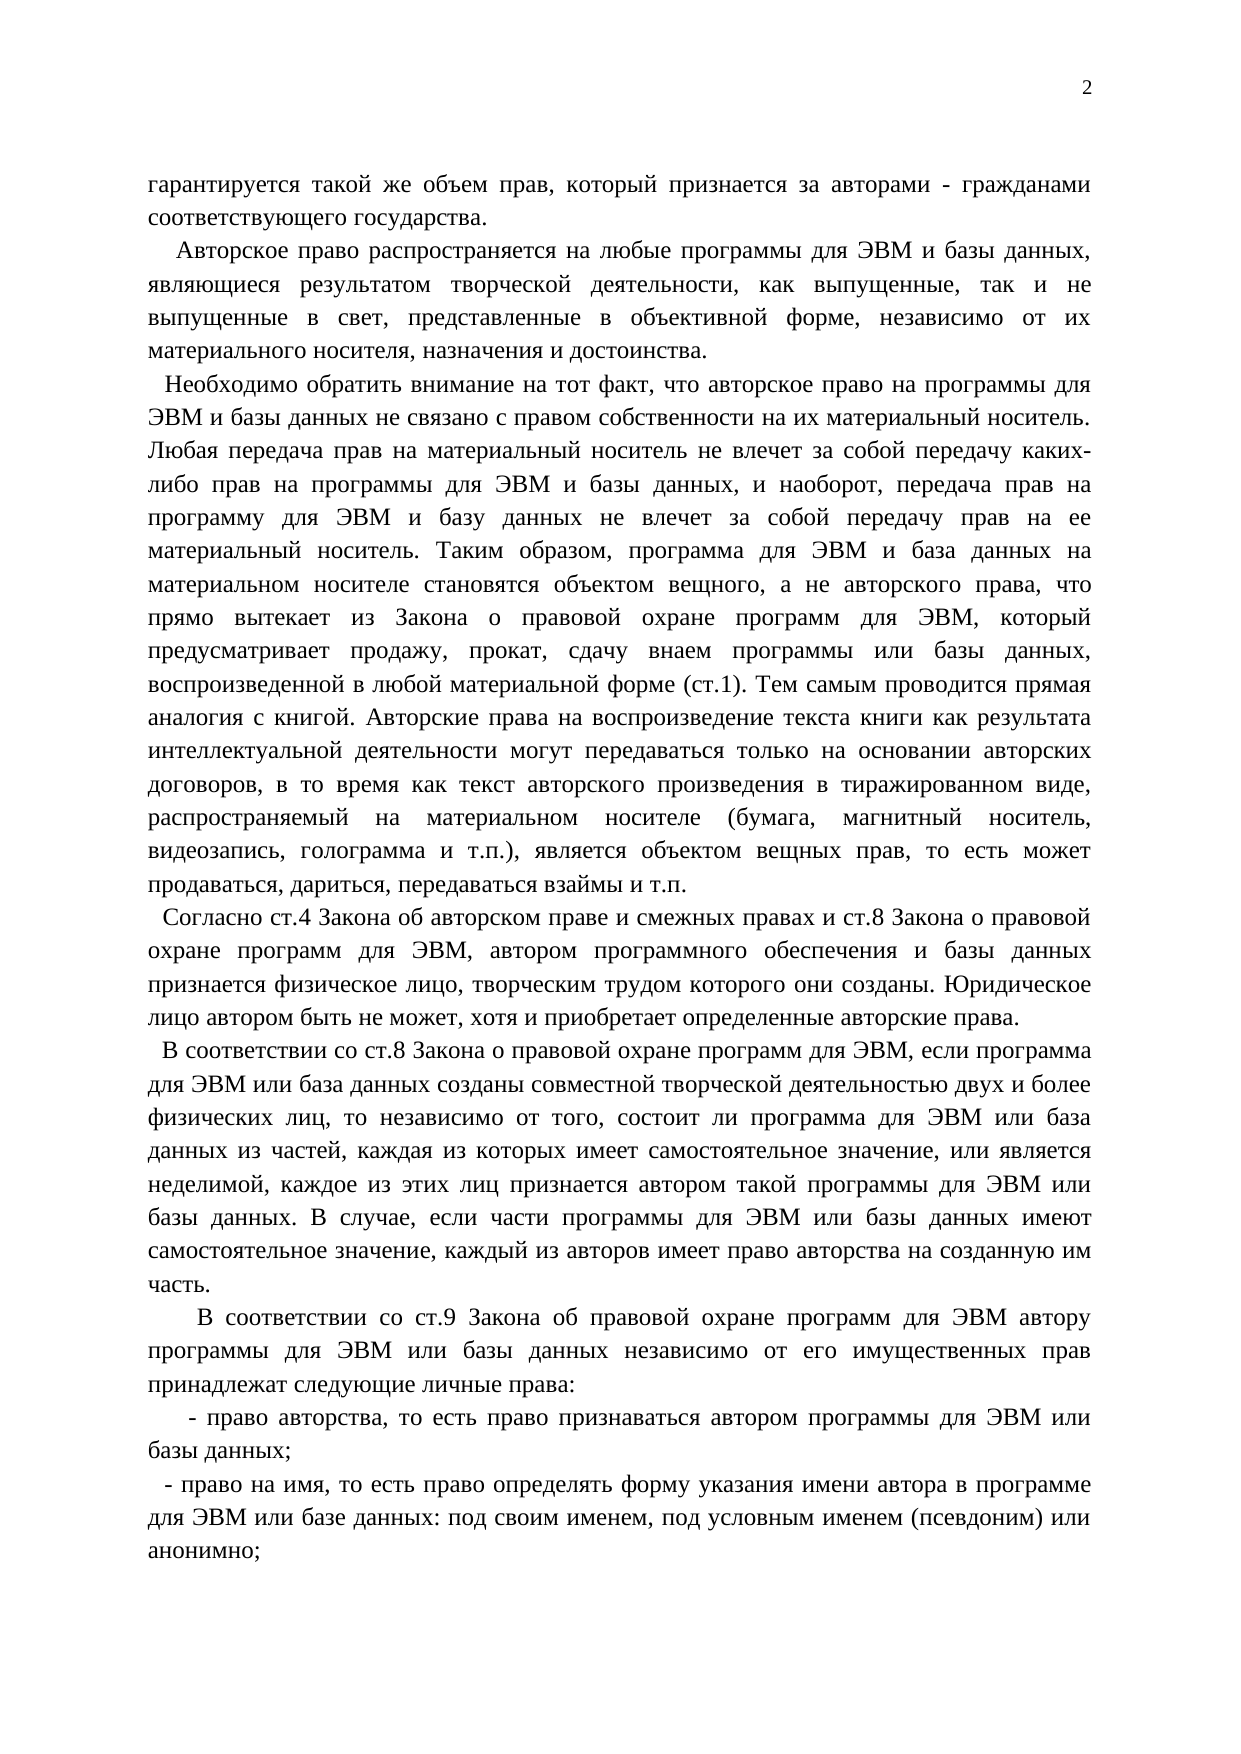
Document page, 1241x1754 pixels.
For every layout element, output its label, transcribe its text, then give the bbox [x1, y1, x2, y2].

text В соответствии со ст.8 Закона о правовой охране программ для ЭВМ, если программа для ЭВМ или база данных созданы совместной творческой деятельностью двух и более физических лиц, то независимо от того, состоит ли программа для ЭВМ или база данных из частей, каждая из которых имеет самостоятельное значение, или является неделимой, каждое из этих лиц признается автором такой программы для ЭВМ или базы данных. В случае, если части программы для ЭВМ или базы данных имеют самостоятельное значение, каждый из авторов имеет право авторства на созданную им часть. [148, 1032, 1092, 1299]
text - право на имя, то есть право определять форму указания имени автора в программе для ЭВМ или базе данных: под своим именем, под условным именем (псевдоним) или анонимно; [148, 1465, 1092, 1565]
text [148, 165, 1092, 232]
text Необходимо обратить внимание на тот факт, что авторское право на программы для ЭВМ и базы данных не связано с правом собственности на их материальный носитель. Любая передача прав на материальный носитель не влечет за собой передачу каких-либо прав на программы для ЭВМ и базы данных, и наоборот, передача прав на программу для ЭВМ и базу данных не влечет за собой передачу прав на ее материальный носитель. Таким образом, программа для ЭВМ и база данных на материальном носителе становятся объектом вещного, а не авторского права, что прямо вытекает из Закона о правовой охране программ для ЭВМ, который предусматривает продажу, прокат, сдачу внаем программы или базы данных, воспроизведенной в любой материальной форме (ст.1). Тем самым проводится прямая аналогия с книгой. Авторские права на воспроизведение текста книги как результата интеллектуальной деятельности могут передаваться только на основании авторских договоров, в то время как текст авторского произведения в тиражированном виде, распространяемый на материальном носителе (бумага, магнитный носитель, видеозапись, голограмма и т.п.), является объектом вещных прав, то есть может продаваться, дариться, передаваться взаймы и т.п. [148, 365, 1092, 899]
text - право авторства, то есть право признаваться автором программы для ЭВМ или базы данных; [148, 1399, 1092, 1465]
text В соответствии со ст.9 Закона об правовой охране программ для ЭВМ автору программы для ЭВМ или базы данных независимо от его имущественных прав принадлежат следующие личные права: [148, 1299, 1092, 1399]
text Авторское право распространяется на любые программы для ЭВМ и базы данных, являющиеся результатом творческой деятельности, как выпущенные, так и не выпущенные в свет, представленные в объективной форме, независимо от их материального носителя, назначения и достоинства. [148, 232, 1092, 365]
text Согласно ст.4 Закона об авторском праве и смежных правах и ст.8 Закона о правовой охране программ для ЭВМ, автором программного обеспечения и базы данных признается физическое лицо, творческим трудом которого они созданы. Юридическое лицо автором быть не может, хотя и приобретает определенные авторские права. [148, 899, 1092, 1032]
